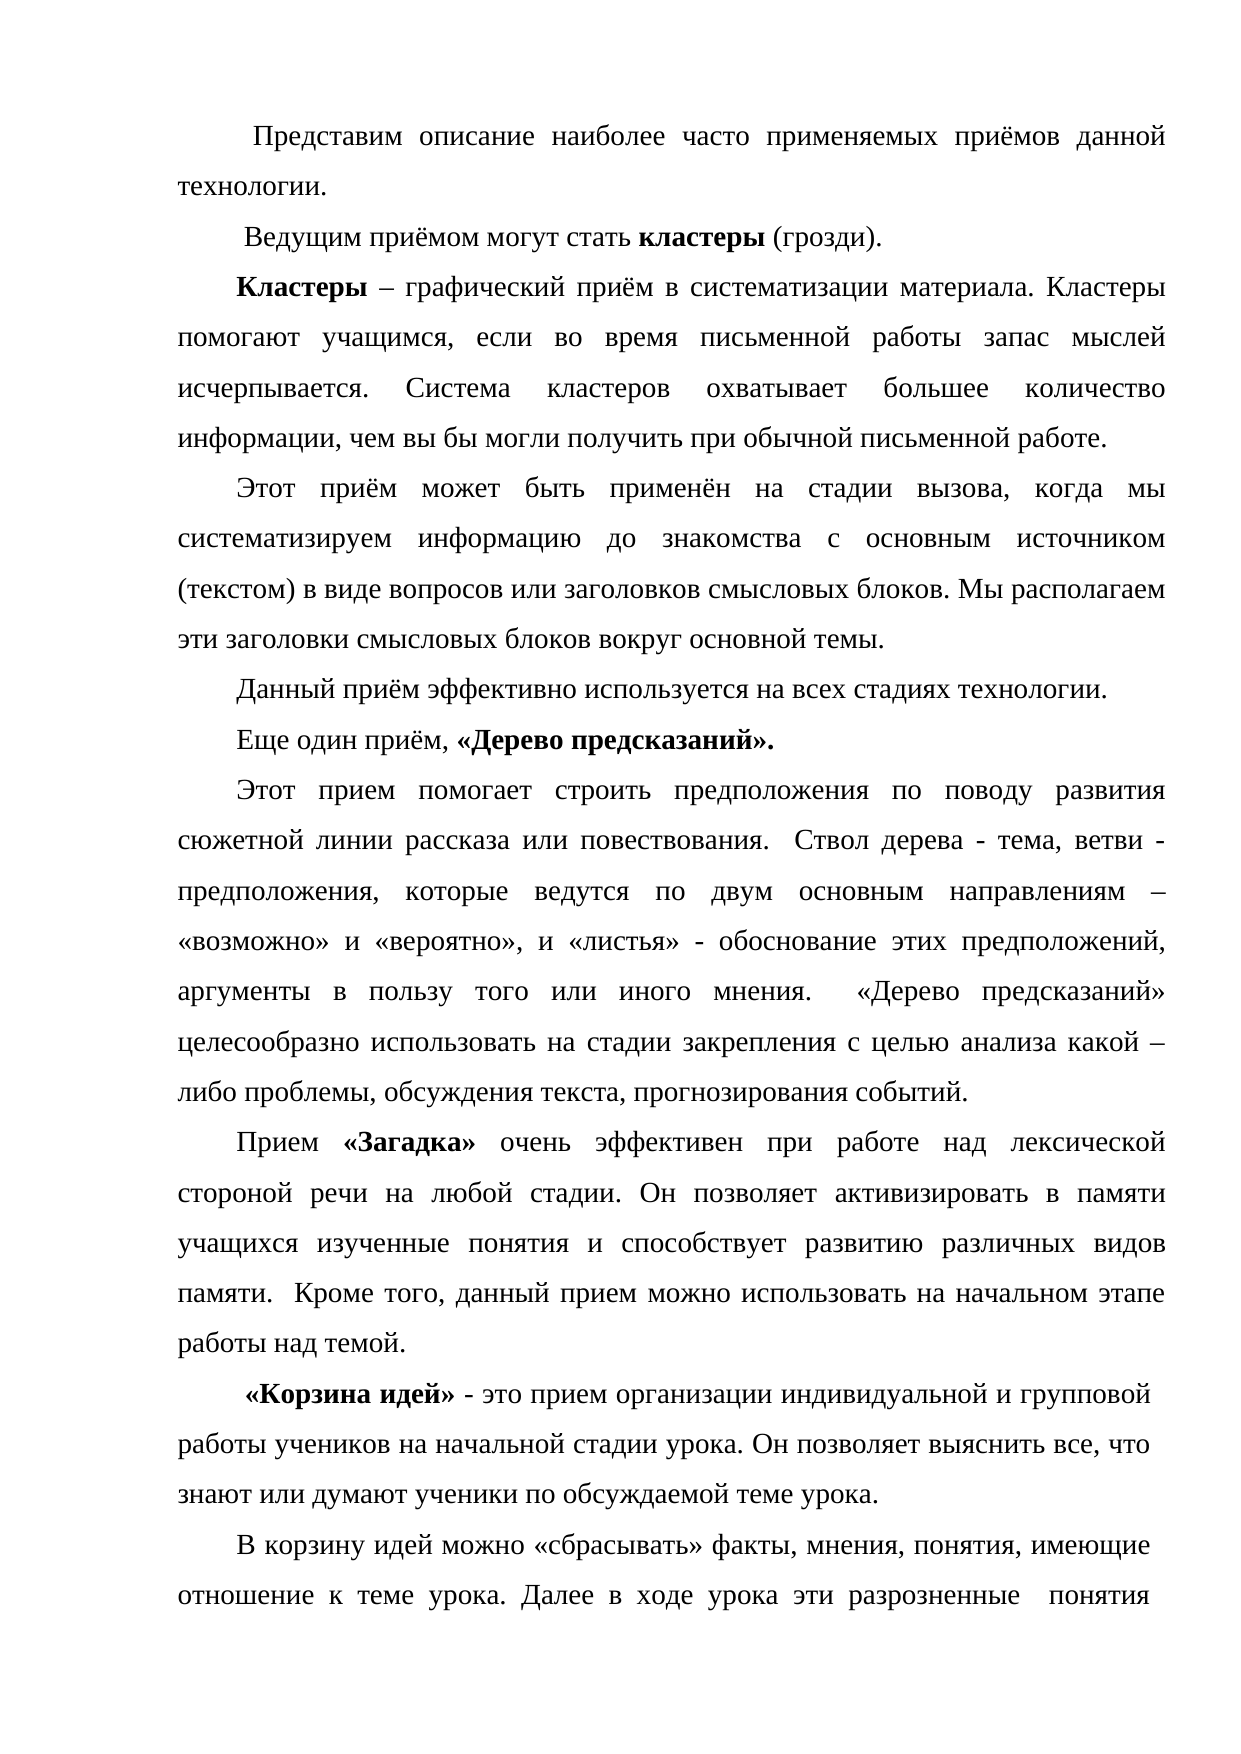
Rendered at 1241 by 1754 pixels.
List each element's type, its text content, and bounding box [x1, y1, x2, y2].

text Этот приём может быть применён на стадии вызова, когда мы систематизируем информацию до знакомства с основным источником (текстом) в виде вопросов или заголовков смысловых блоков. Мы располагаем эти заголовки смысловых блоков вокруг основной темы. [177, 470, 1167, 655]
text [177, 1527, 1152, 1611]
text Данный приём эффективно используется на всех стадиях технологии. [177, 672, 1167, 705]
text Этот прием помогает строить предположения по поводу развития сюжетной линии рассказа или повествования. Ствол дерева - тема, ветви - предположения, которые ведутся по двум основным направлениям – «возможно» и «вероятно», и «листья» - обоснование этих предположений, аргументы в пользу того или иного мнения. «Дерево предсказаний» целесообразно использовать на стадии закрепления с целью анализа какой – либо проблемы, обсуждения текста, прогнозирования событий. [177, 772, 1167, 1108]
text Ведущим приёмом могут стать кластеры (грозди). [177, 219, 1167, 252]
text Еще один приём, «Дерево предсказаний». [177, 722, 1167, 755]
text Кластеры – графический приём в систематизации материала. Кластеры помогают учащимся, если во время письменной работы запас мыслей исчерпывается. Система кластеров охватывает большее количество информации, чем вы бы могли получить при обычной письменной работе. [177, 269, 1167, 453]
text «Корзина идей» - это прием организации индивидуальной и групповой работы учеников на начальной стадии урока. Он позволяет выяснить все, что знают или думают ученики по обсуждаемой теме урока. [177, 1376, 1152, 1510]
text Представим описание наиболее часто применяемых приёмов данной технологии. [177, 118, 1167, 202]
text Прием «Загадка» очень эффективен при работе над лексической стороной речи на любой стадии. Он позволяет активизировать в памяти учащихся изученные понятия и способствует развитию различных видов памяти. Кроме того, данный прием можно использовать на начальном этапе работы над темой. [177, 1124, 1167, 1359]
